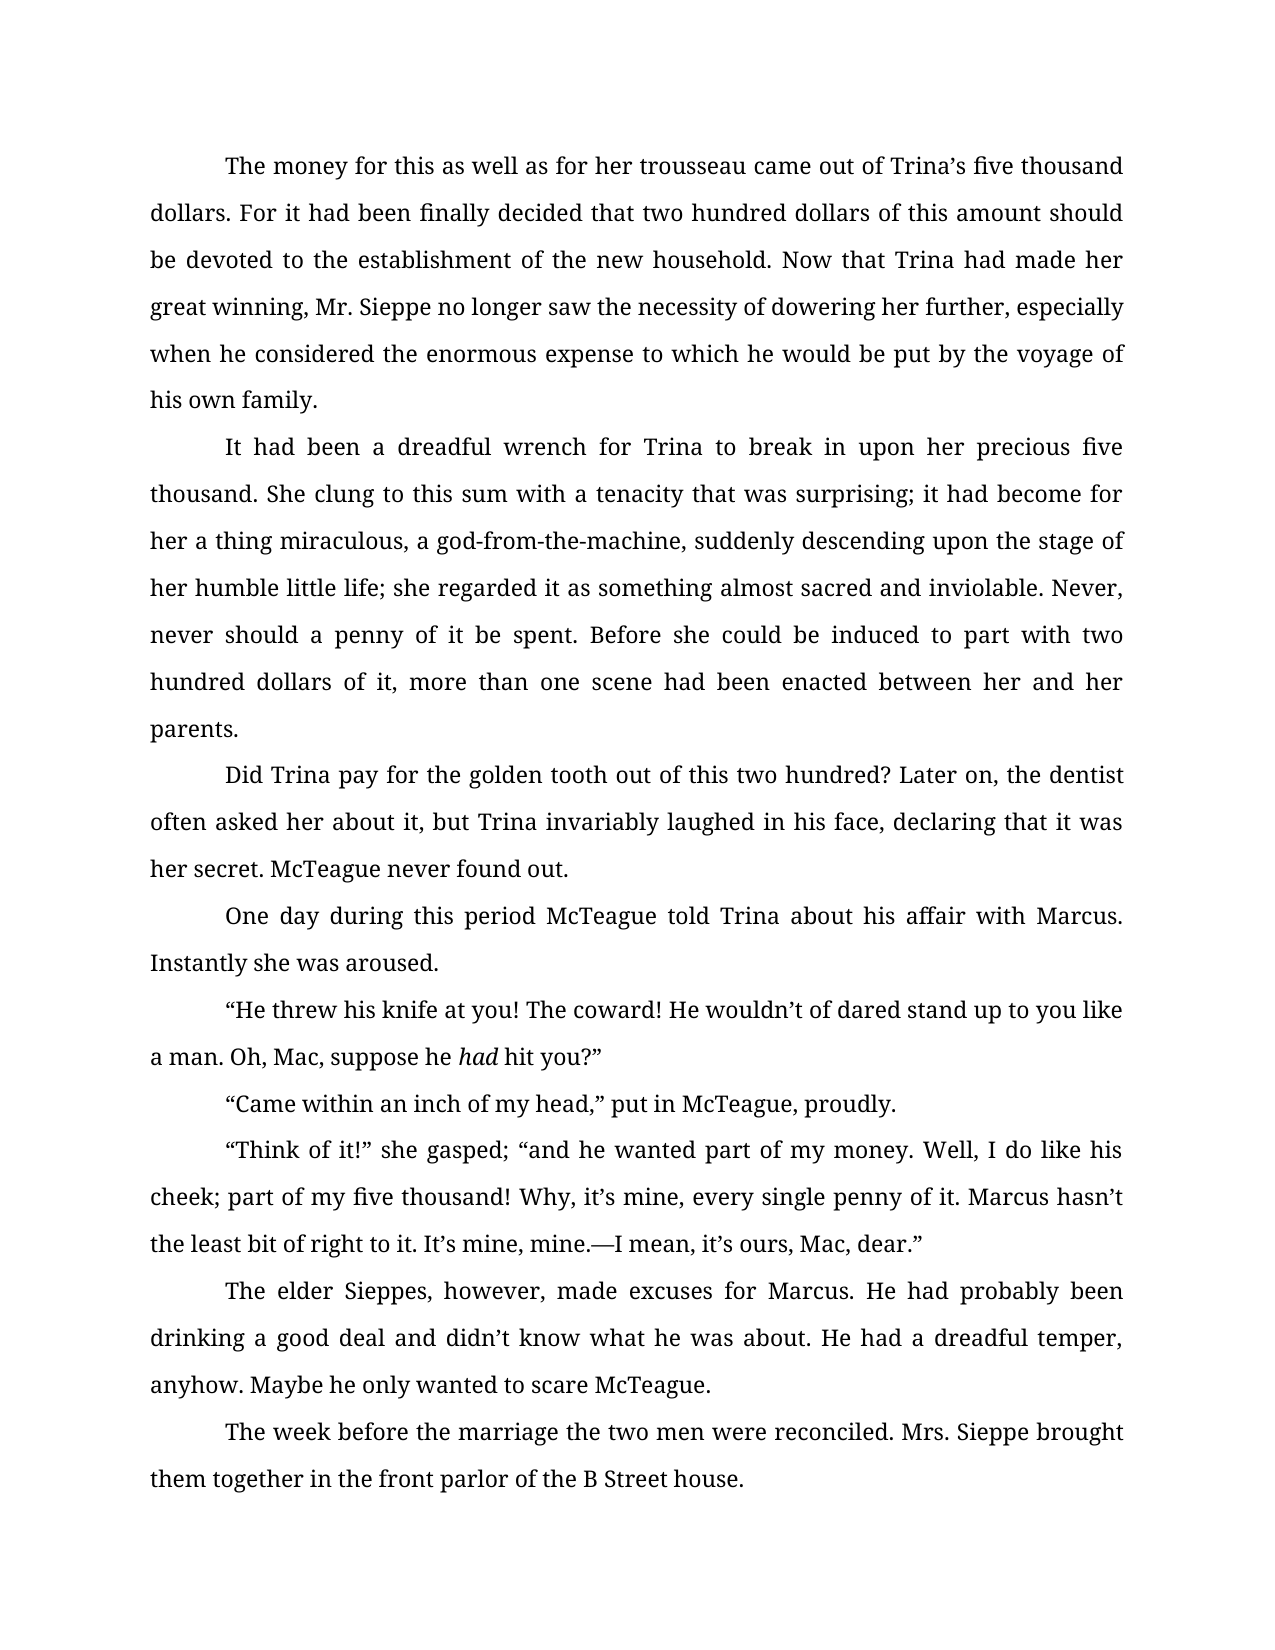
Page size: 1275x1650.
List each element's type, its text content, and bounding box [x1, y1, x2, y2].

text “He threw his knife at you! The coward! He wouldn’t of dared stand up to you like a man. Oh, Mac, suppose he had hit you?” [150, 994, 1125, 1072]
text The week before the marriage the two men were reconciled. Mrs. Sieppe brought them together in the front parlor of the B Street house. [150, 1416, 1125, 1494]
text Did Trina pay for the golden tooth out of this two hundred? Later on, the dentist often asked her about it, but Trina invariably laughed in his face, declaring that it was her secret. McTeague never found out. [150, 759, 1125, 884]
text “Came within an inch of my head,” put in McTeague, proudly. [150, 1087, 1125, 1119]
text “Think of it!” she gasped; “and he wanted part of my money. Well, I do like his cheek; part of my five thousand! Why, it’s mine, every single penny of it. Marcus hasn’t the least bit of right to it. It’s mine, mine.—I mean, it’s ours, Mac, dear.” [150, 1134, 1125, 1259]
text The elder Sieppes, however, made excuses for Marcus. He had probably been drinking a good deal and didn’t know what he was about. He had a dreadful temper, anyhow. Maybe he only wanted to scare McTeague. [150, 1275, 1125, 1400]
text It had been a dreadful wrench for Trina to break in upon her precious five thousand. She clung to this sum with a tenacity that was surprising; it had become for her a thing miraculous, a god-from-the-machine, suddenly descending upon the stage of her humble little life; she regarded it as something almost sacred and inviolable. Never, never should a penny of it be spent. Before she could be induced to part with two hundred dollars of it, more than one scene had been enacted between her and her parents. [150, 431, 1125, 744]
text One day during this period McTeague told Trina about his affair with Marcus. Instantly she was aroused. [150, 900, 1125, 978]
text The money for this as well as for her trousseau came out of Trina’s five thousand dollars. For it had been finally decided that two hundred dollars of this amount should be devoted to the establishment of the new household. Now that Trina had made her great winning, Mr. Sieppe no longer saw the necessity of dowering her further, especially when he considered the enormous expense to which he would be put by the voyage of his own family. [150, 150, 1125, 416]
